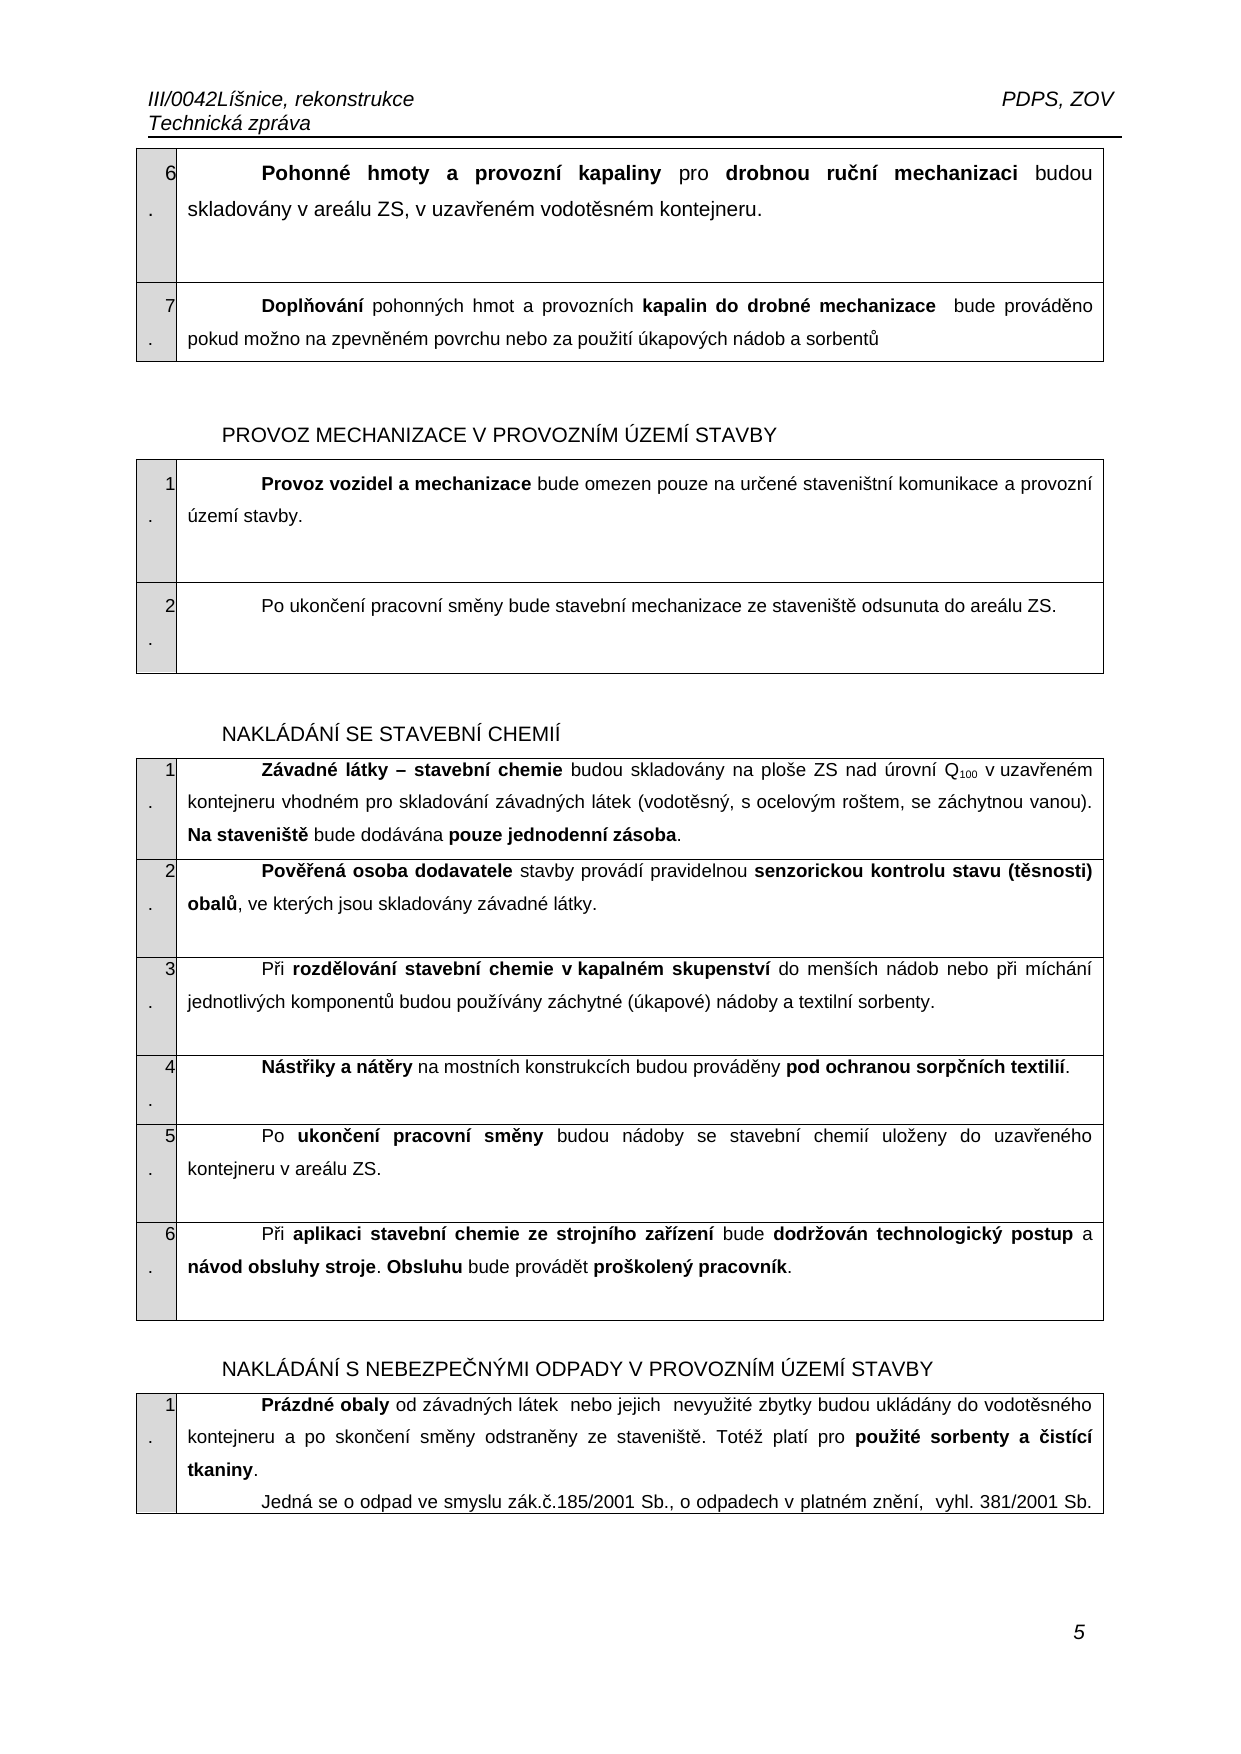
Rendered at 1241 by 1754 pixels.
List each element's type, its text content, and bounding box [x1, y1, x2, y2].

table_cell Při rozdělování stavební chemie v kapalném skupenství do menších nádob nebo při míchání jednotlivých komponentů budou používány záchytné (úkapové) nádoby a textilní sorbenty. [177, 958, 1103, 1055]
table_cell 4. [137, 1056, 176, 1124]
table_cell Po ukončení pracovní směny budou nádoby se stavební chemií uloženy do uzavřeného kontejneru v areálu ZS. [177, 1125, 1103, 1222]
table_cell Po ukončení pracovní směny bude stavební mechanizace ze staveniště odsunuta do areálu ZS. [177, 583, 1103, 672]
table_cell 7. [137, 283, 176, 361]
table_header 1. [137, 759, 176, 859]
table_cell 2. [137, 583, 176, 672]
table_header 1. [137, 1394, 176, 1512]
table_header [177, 1394, 1103, 1512]
table_cell 2. [137, 860, 176, 957]
table_header 1. [137, 460, 176, 582]
table_header Provoz vozidel a mechanizace bude omezen pouze na určené staveništní komunikace a provozní území stavby. [177, 460, 1103, 582]
table_cell 5. [137, 1125, 176, 1222]
table_cell 6. [137, 1223, 176, 1320]
table_cell Pověřená osoba dodavatele stavby provádí pravidelnou senzorickou kontrolu stavu (těsnosti) obalů, ve kterých jsou skladovány závadné látky. [177, 860, 1103, 957]
table_cell 6. [137, 149, 176, 282]
text NAKLÁDÁNÍ SE STAVEBNÍ CHEMIÍ [148, 722, 1122, 746]
table_cell Při aplikaci stavební chemie ze strojního zařízení bude dodržován technologický postup a návod obsluhy stroje. Obsluhu bude provádět proškolený pracovník. [177, 1223, 1103, 1320]
table_cell Nástřiky a nátěry na mostních konstrukcích budou prováděny pod ochranou sorpčních textilií. [177, 1056, 1103, 1124]
table_cell 3. [137, 958, 176, 1055]
text NAKLÁDÁNÍ S NEBEZPEČNÝMI ODPADY V PROVOZNÍM ÚZEMÍ STAVBY [148, 1357, 1122, 1381]
table_cell Doplňování pohonných hmot a provozních kapalin do drobné mechanizace bude prováděno pokud možno na zpevněném povrchu nebo za použití úkapových nádob a sorbentů [177, 283, 1103, 361]
table_cell Pohonné hmoty a provozní kapaliny pro drobnou ruční mechanizaci budou skladovány v areálu ZS, v uzavřeném vodotěsném kontejneru. [177, 149, 1103, 282]
text PROVOZ MECHANIZACE V PROVOZNÍM ÚZEMÍ STAVBY [148, 423, 1122, 447]
table_header Závadné látky – stavební chemie budou skladovány na ploše ZS nad úrovní Q100 v uzavřeném kontejneru vhodném pro skladování závadných látek (vodotěsný, s ocelovým roštem, se záchytnou vanou). Na staveniště bude dodávána pouze jednodenní zásoba. [177, 759, 1103, 859]
